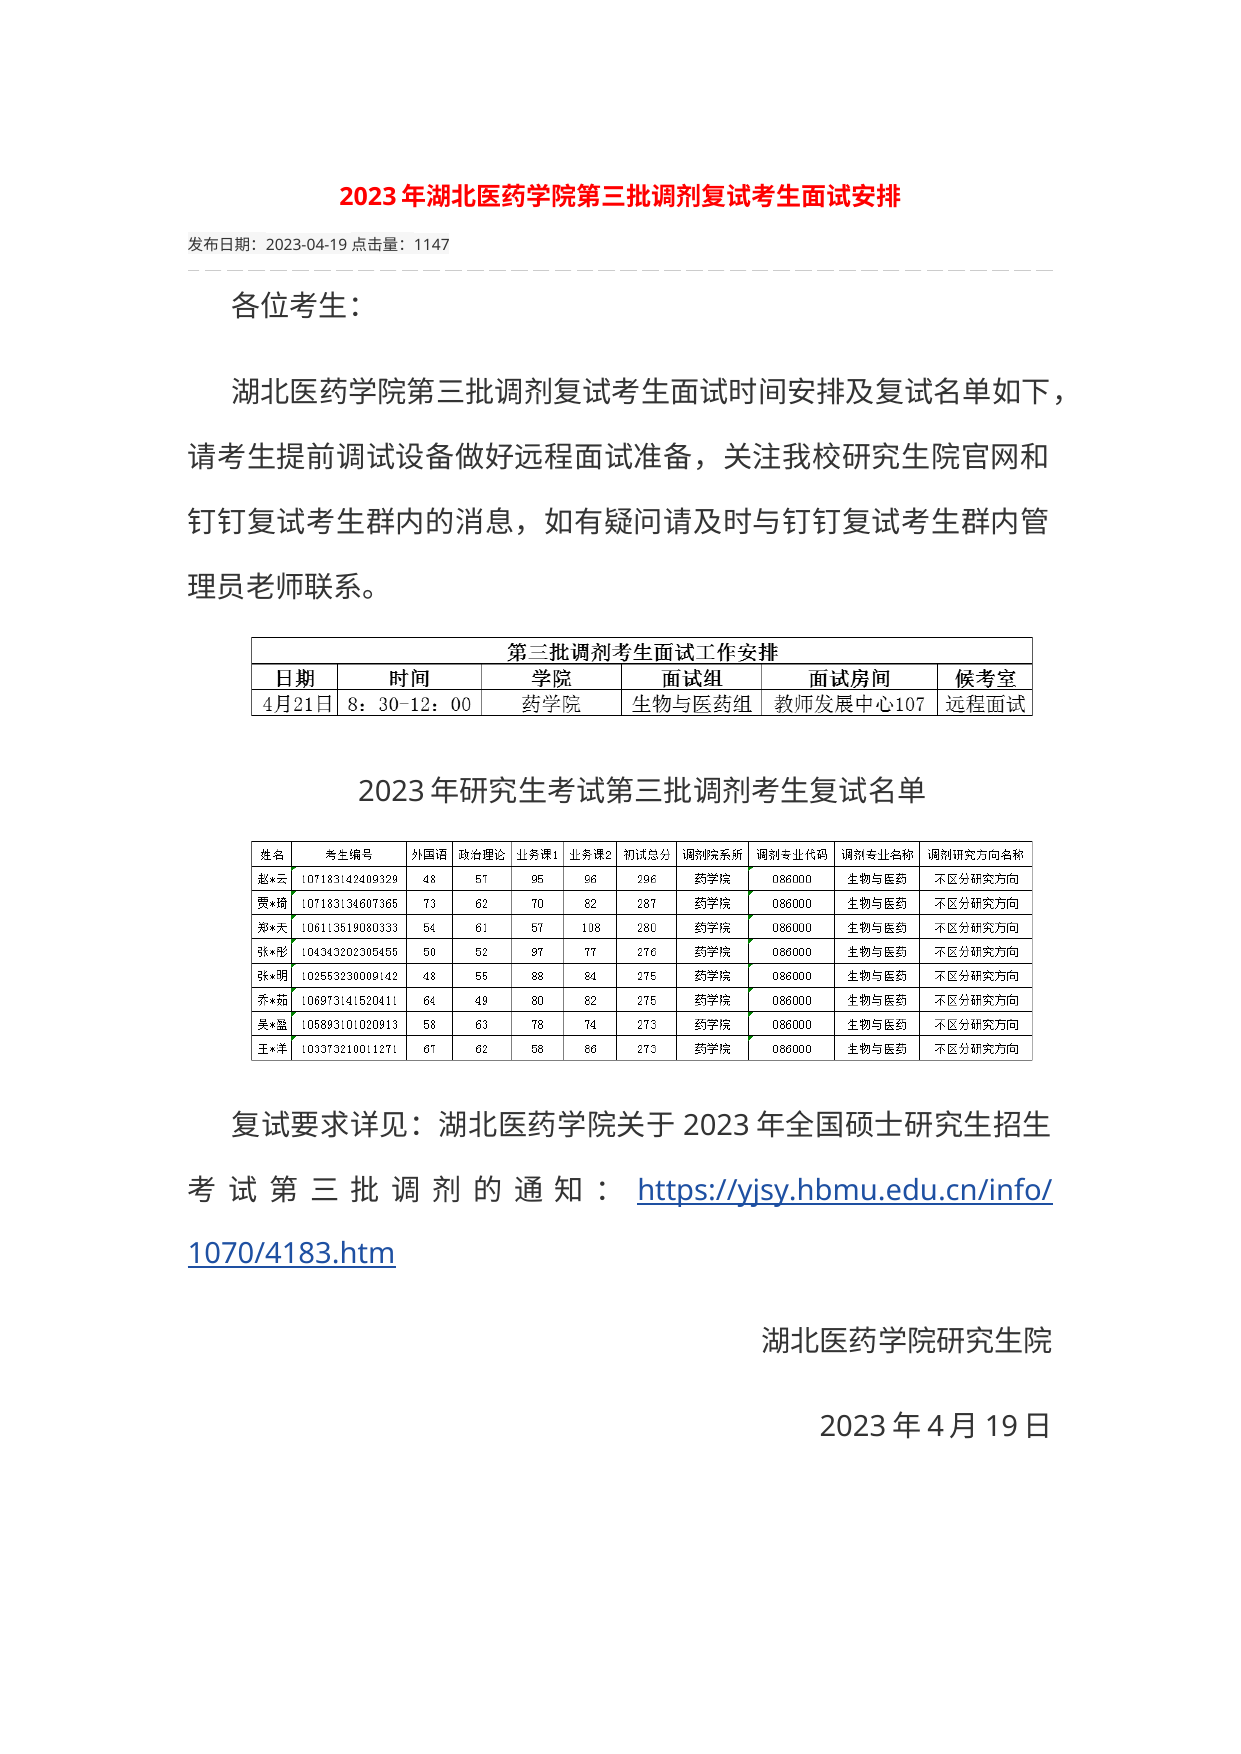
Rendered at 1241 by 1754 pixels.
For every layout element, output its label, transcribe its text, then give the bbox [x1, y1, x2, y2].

text 各位考生： [187, 271, 1053, 336]
text 2023年研究生考试第三批调剂考生复试名单 [187, 756, 1053, 821]
subtitle 2023年湖北医药学院第三批调剂复试考生面试安排 [187, 162, 1053, 227]
text 发布日期：2023-04-19 点击量：1147 [187, 227, 1053, 271]
text 复试要求详见：湖北医药学院关于2023年全国硕士研究生招生考试第三批调剂的通知：https://yjsy.hbmu.edu.cn/info/1070/4183.htm [187, 1090, 1053, 1285]
text 湖北医药学院第三批调剂复试考生面试时间安排及复试名单如下，请考生提前调试设备做好远程面试准备，关注我校研究生院官网和钉钉复试考生群内的消息，如有疑问请及时与钉钉复试考生群内管理员老师联系。 [187, 357, 1053, 617]
text 湖北医药学院研究生院 [187, 1306, 1053, 1371]
picture [251, 841, 1033, 1061]
text 2023年4月19日 [187, 1392, 1053, 1457]
picture [251, 637, 1033, 716]
